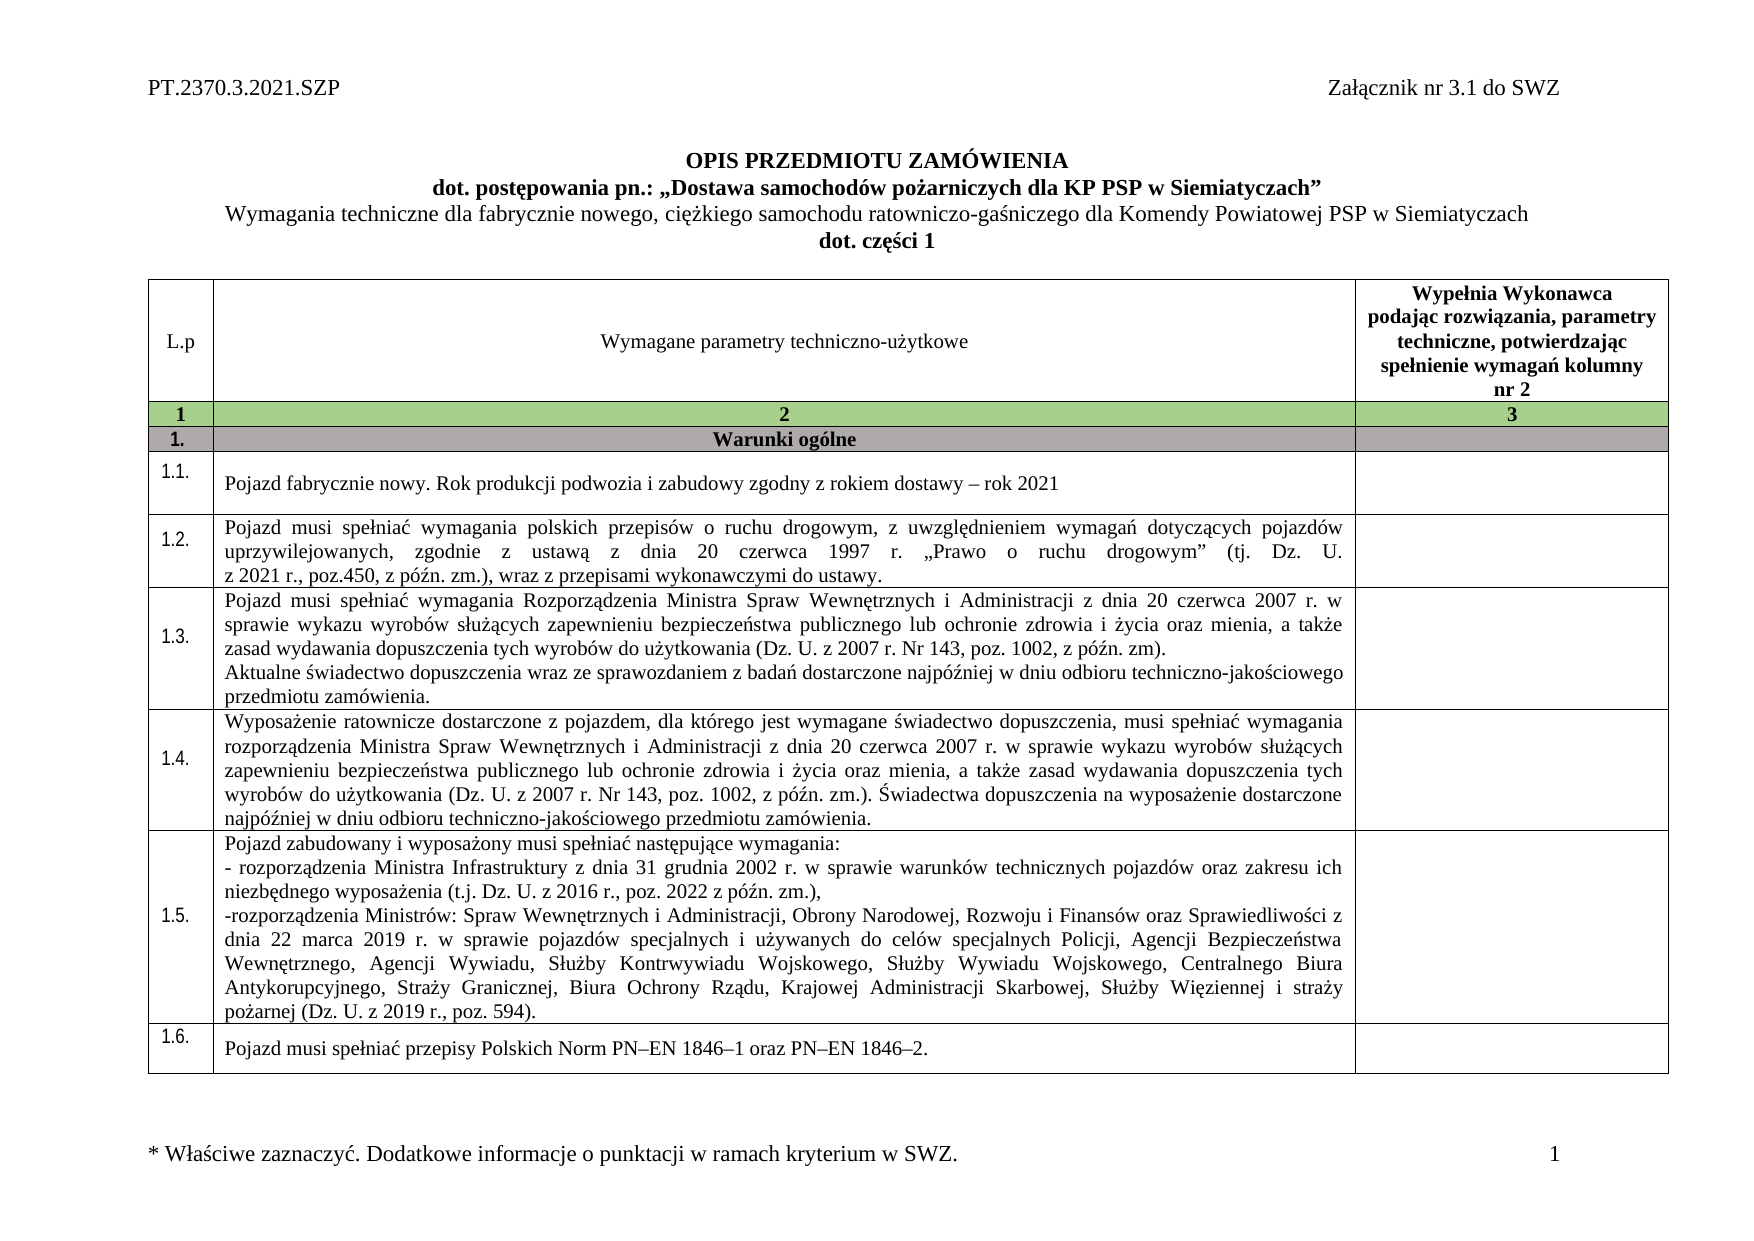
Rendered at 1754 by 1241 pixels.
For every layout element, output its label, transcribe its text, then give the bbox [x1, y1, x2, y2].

table_cell [149, 452, 213, 514]
table_cell [149, 515, 213, 587]
table_cell Pojazd musi spełniać przepisy Polskich Norm PN–EN 1846–1 oraz PN–EN 1846–2. [214, 1024, 1355, 1072]
table_header Wymagane parametry techniczno-użytkowe [214, 280, 1355, 401]
table_cell 1 [149, 402, 213, 426]
table_cell 3 [1356, 402, 1668, 426]
table_cell Pojazd zabudowany i wyposażony musi spełniać następujące wymagania: - rozporządzenia Ministra Infrastruktury z dnia 31 grudnia 2002 r. w sprawie warunków technicznych pojazdów oraz zakresu ich niezbędnego wyposażenia (t.j. Dz. U. z 2016 r., poz. 2022 z późn. zm.), -rozporządzenia Ministrów: Spraw Wewnętrznych i Administracji, Obrony Narodowej, Rozwoju i Finansów oraz Sprawiedliwości z dnia 22 marca 2019 r. w sprawie pojazdów specjalnych i używanych do celów specjalnych Policji, Agencji Bezpieczeństwa Wewnętrznego, Agencji Wywiadu, Służby Kontrwywiadu Wojskowego, Służby Wywiadu Wojskowego, Centralnego Biura Antykorupcyjnego, Straży Granicznej, Biura Ochrony Rządu, Krajowej Administracji Skarbowej, Służby Więziennej i straży pożarnej (Dz. U. z 2019 r., poz. 594). [214, 831, 1355, 1023]
table_cell Pojazd musi spełniać wymagania Rozporządzenia Ministra Spraw Wewnętrznych i Administracji z dnia 20 czerwca 2007 r. w sprawie wykazu wyrobów służących zapewnieniu bezpieczeństwa publicznego lub ochronie zdrowia i życia oraz mienia, a także zasad wydawania dopuszczenia tych wyrobów do użytkowania (Dz. U. z 2007 r. Nr 143, poz. 1002, z późn. zm). Aktualne świadectwo dopuszczenia wraz ze sprawozdaniem z badań dostarczone najpóźniej w dniu odbioru techniczno-jakościowego przedmiotu zamówienia. [214, 588, 1355, 708]
text OPIS PRZEDMIOTU ZAMÓWIENIA dot. postępowania pn.: „Dostawa samochodów pożarniczych dla KP PSP w Siemiatyczach” [148, 148, 1606, 200]
table_header Wypełnia Wykonawca podając rozwiązania, parametry techniczne, potwierdzając spełnienie wymagań kolumny nr 2 [1356, 280, 1668, 401]
table_cell [149, 831, 213, 1023]
table_cell [1356, 427, 1668, 451]
table_cell [149, 1024, 213, 1072]
table_cell Pojazd musi spełniać wymagania polskich przepisów o ruchu drogowym, z uwzględnieniem wymagań dotyczących pojazdów uprzywilejowanych, zgodnie z ustawą z dnia 20 czerwca 1997 r. „Prawo o ruchu drogowym” (tj. Dz. U. z 2021 r., poz.450, z późn. zm.), wraz z przepisami wykonawczymi do ustawy. [214, 515, 1355, 587]
table_cell 2 [214, 402, 1355, 426]
table_cell Wyposażenie ratownicze dostarczone z pojazdem, dla którego jest wymagane świadectwo dopuszczenia, musi spełniać wymagania rozporządzenia Ministra Spraw Wewnętrznych i Administracji z dnia 20 czerwca 2007 r. w sprawie wykazu wyrobów służących zapewnieniu bezpieczeństwa publicznego lub ochronie zdrowia i życia oraz mienia, a także zasad wydawania dopuszczenia tych wyrobów do użytkowania (Dz. U. z 2007 r. Nr 143, poz. 1002, z późn. zm.). Świadectwa dopuszczenia na wyposażenie dostarczone najpóźniej w dniu odbioru techniczno-jakościowego przedmiotu zamówienia. [214, 710, 1355, 830]
table_cell Warunki ogólne [214, 427, 1355, 451]
table_cell [149, 588, 213, 708]
table_cell [1356, 588, 1668, 708]
table_cell [1356, 452, 1668, 514]
table_header L.p [149, 280, 213, 401]
table_cell Pojazd fabrycznie nowy. Rok produkcji podwozia i zabudowy zgodny z rokiem dostawy – rok 2021 [214, 452, 1355, 514]
table_cell [149, 710, 213, 830]
table_cell [149, 427, 213, 451]
table_cell [1356, 515, 1668, 587]
table_cell [1356, 831, 1668, 1023]
table_cell [1356, 1024, 1668, 1072]
text dot. części 1 [148, 227, 1606, 253]
text Wymagania techniczne dla fabrycznie nowego, ciężkiego samochodu ratowniczo-gaśniczego dla Komendy Powiatowej PSP w Siemiatyczach [148, 200, 1606, 227]
table_cell [1356, 710, 1668, 830]
